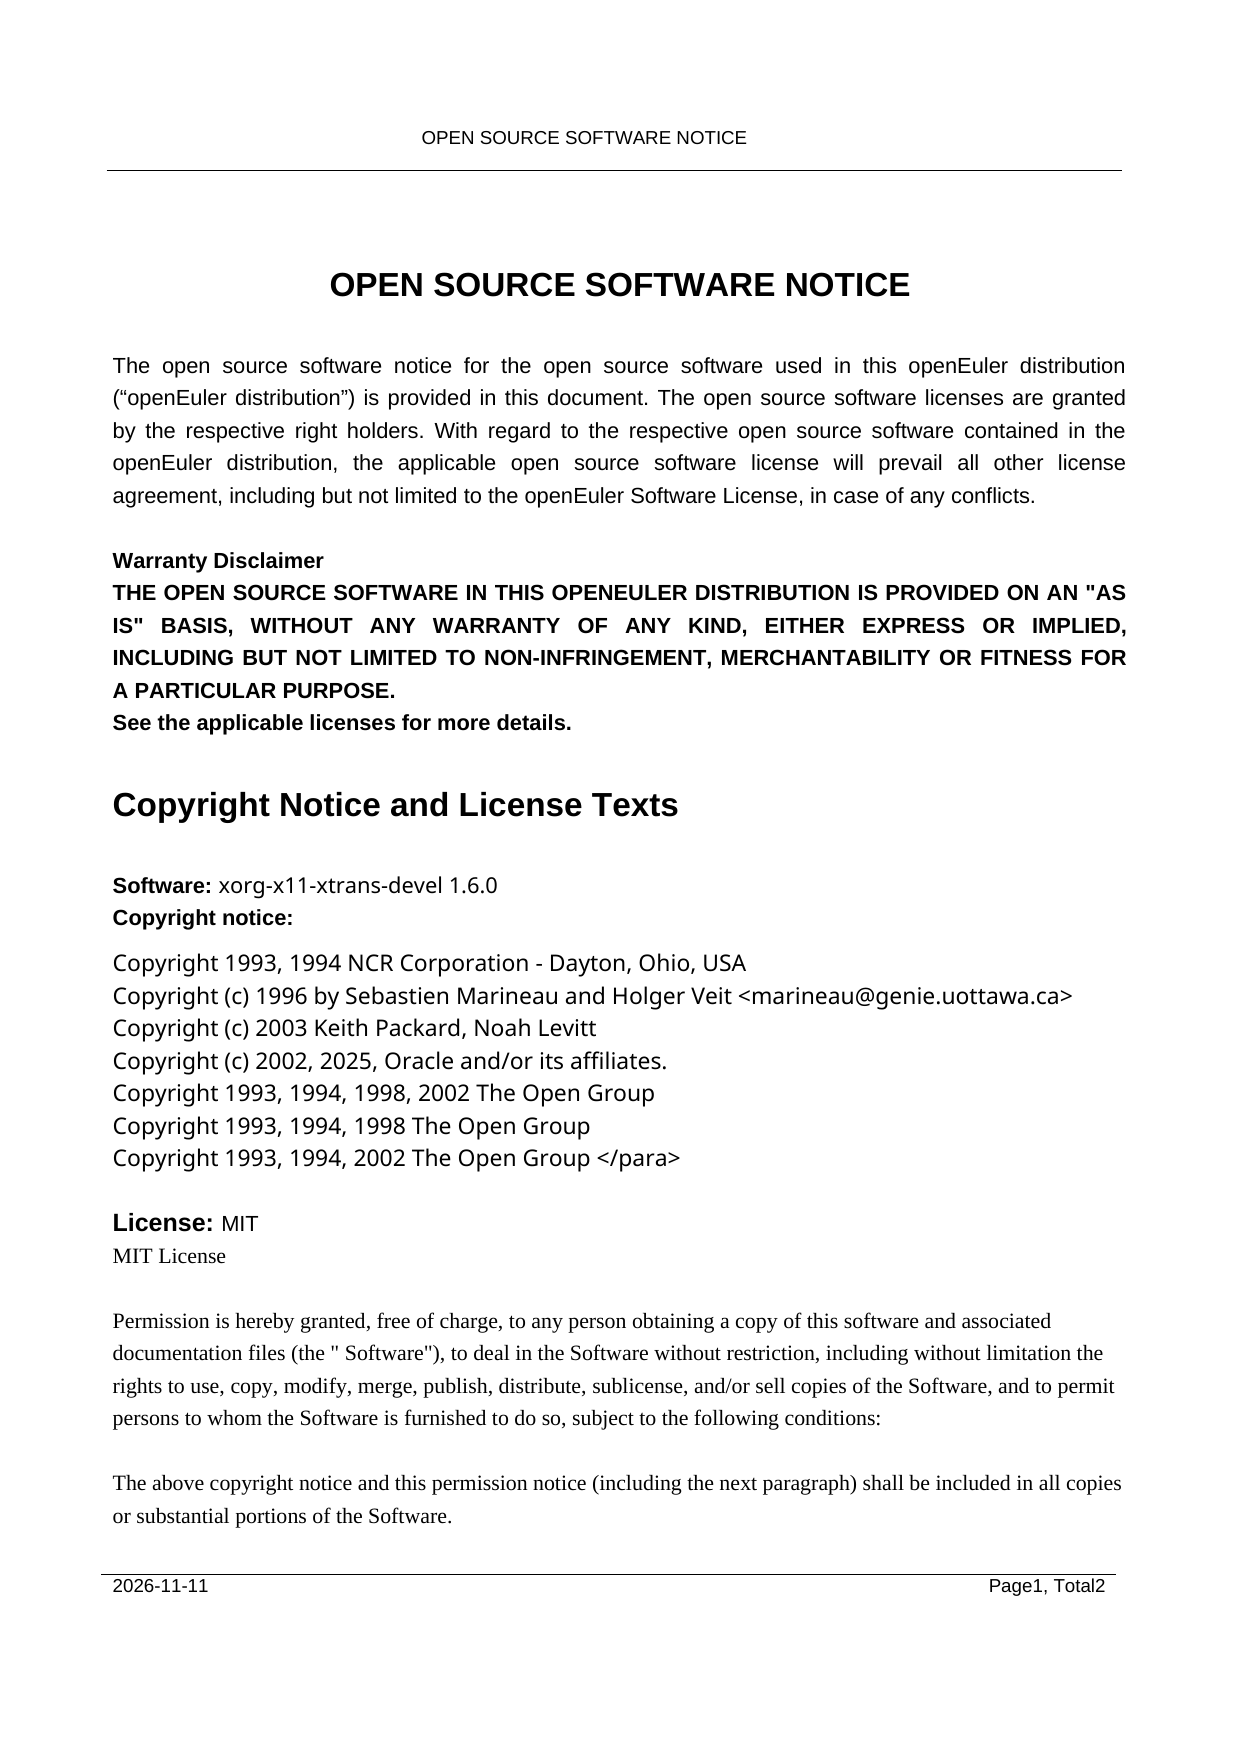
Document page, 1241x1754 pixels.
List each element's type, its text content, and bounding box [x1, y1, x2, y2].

title Software: xorg-x11-xtrans-devel 1.6.0 [112, 869, 1128, 901]
text Warranty Disclaimer [112, 544, 1128, 576]
text Copyright notice: [112, 901, 1128, 934]
text Copyright Notice and License Texts [112, 771, 1128, 836]
text License: MIT [112, 1207, 1128, 1239]
text The open source software notice for the open source software used in this openEuler distribution (“openEuler distribution”) is provided in this document. The open source software licenses are granted by the respective right holders. With regard to the respective open source software contained in the openEuler distribution, the applicable open source software license will prevail all other license agreement, including but not limited to the openEuler Software License, in case of any conflicts. [112, 349, 1128, 511]
text OPEN SOURCE SOFTWARE NOTICE [112, 251, 1128, 316]
text Copyright 1993, 1994 NCR Corporation - Dayton, Ohio, USA Copyright (c) 1996 by Sebastien Marineau and Holger Veit <marineau@genie.uottawa.ca> Copyright (c) 2003 Keith Packard, Noah Levitt Copyright (c) 2002, 2025, Oracle and/or its affiliates. Copyright 1993, 1994, 1998, 2002 The Open Group Copyright 1993, 1994, 1998 The Open Group Copyright 1993, 1994, 2002 The Open Group </para> [112, 947, 1128, 1207]
text THE OPEN SOURCE SOFTWARE IN THIS OPENEULER DISTRIBUTION IS PROVIDED ON AN "AS IS" BASIS, WITHOUT ANY WARRANTY OF ANY KIND, EITHER EXPRESS OR IMPLIED, INCLUDING BUT NOT LIMITED TO NON-INFRINGEMENT, MERCHANTABILITY OR FITNESS FOR A PARTICULAR PURPOSE. See the applicable licenses for more details. [112, 576, 1128, 739]
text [112, 1239, 1128, 1532]
